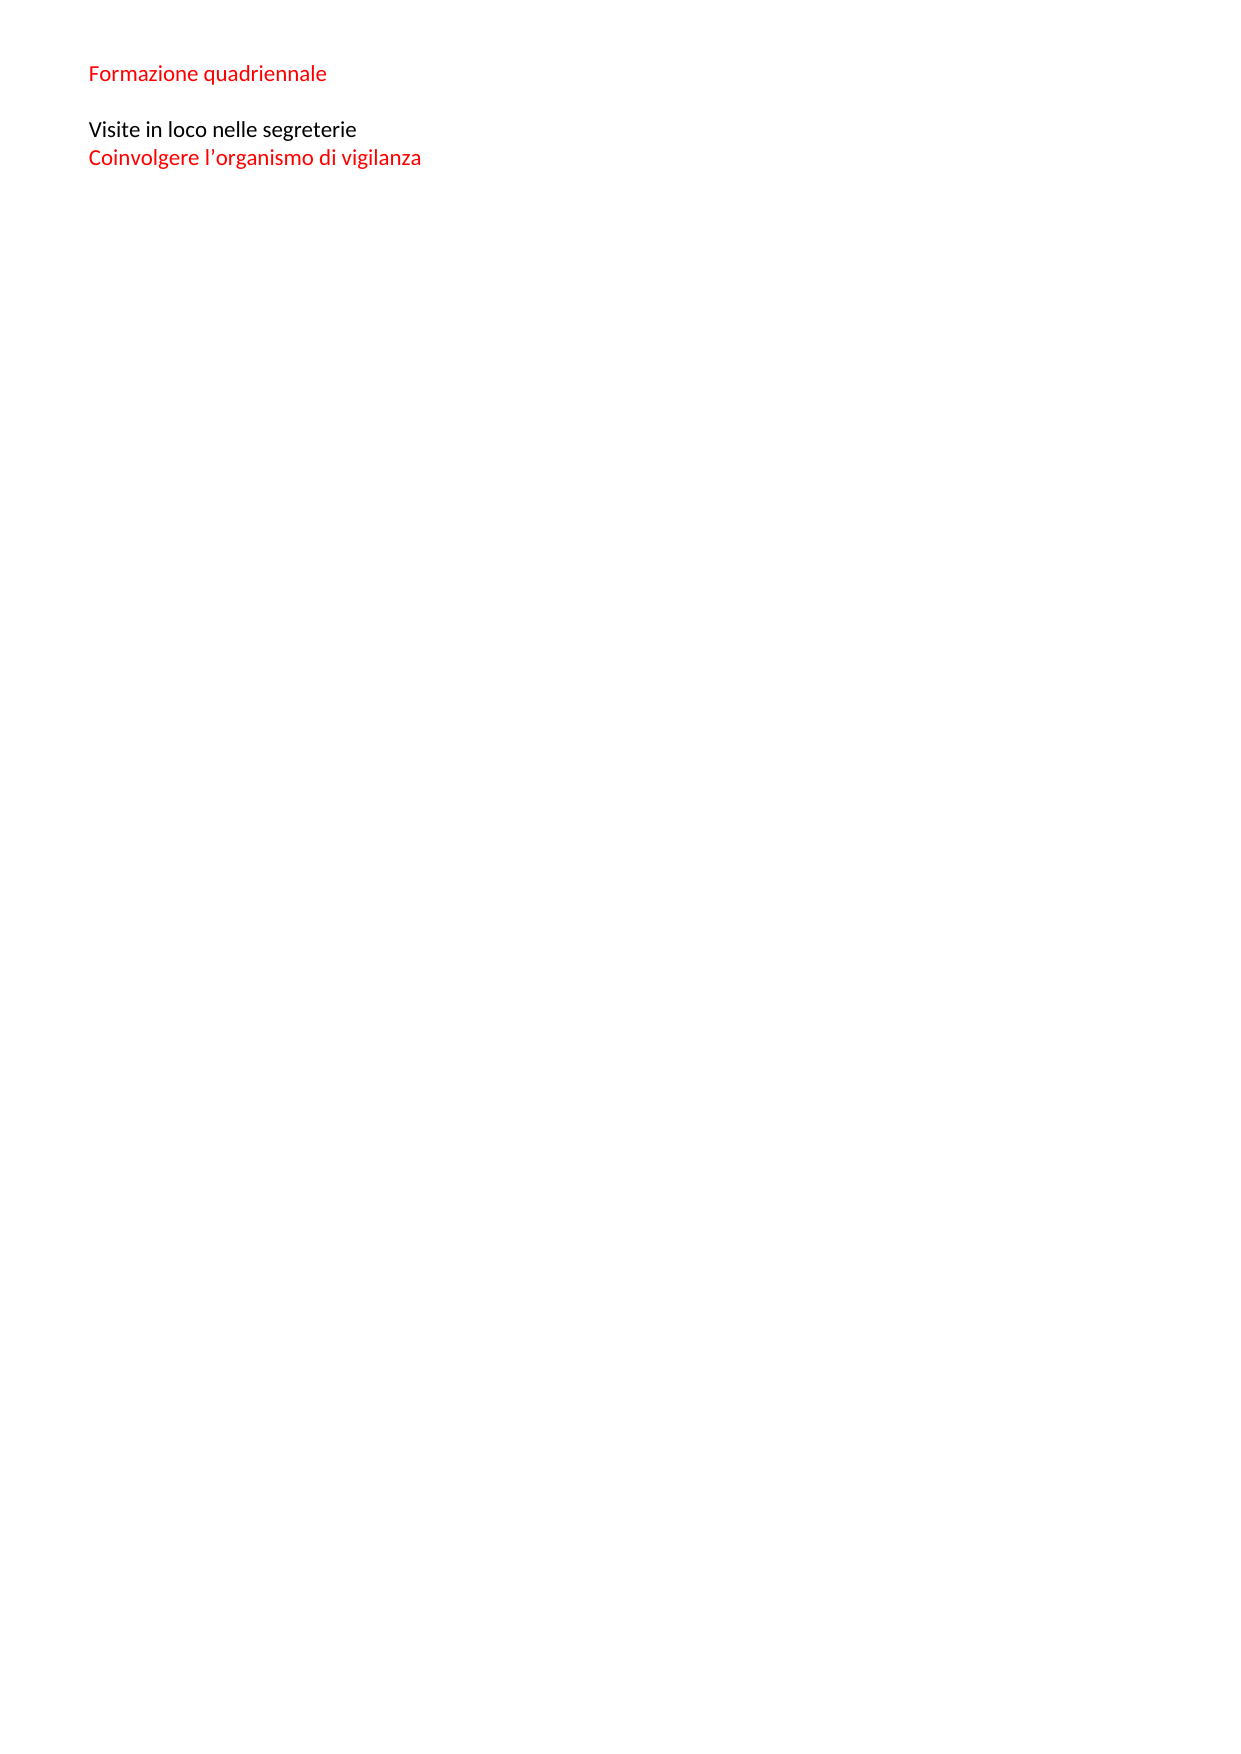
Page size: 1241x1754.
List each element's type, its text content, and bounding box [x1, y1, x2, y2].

text Formazione quadriennale [89, 59, 1152, 87]
text Visite in loco nelle segreterie [89, 115, 1152, 143]
text Coinvolgere l’organismo di vigilanza [89, 143, 1152, 171]
